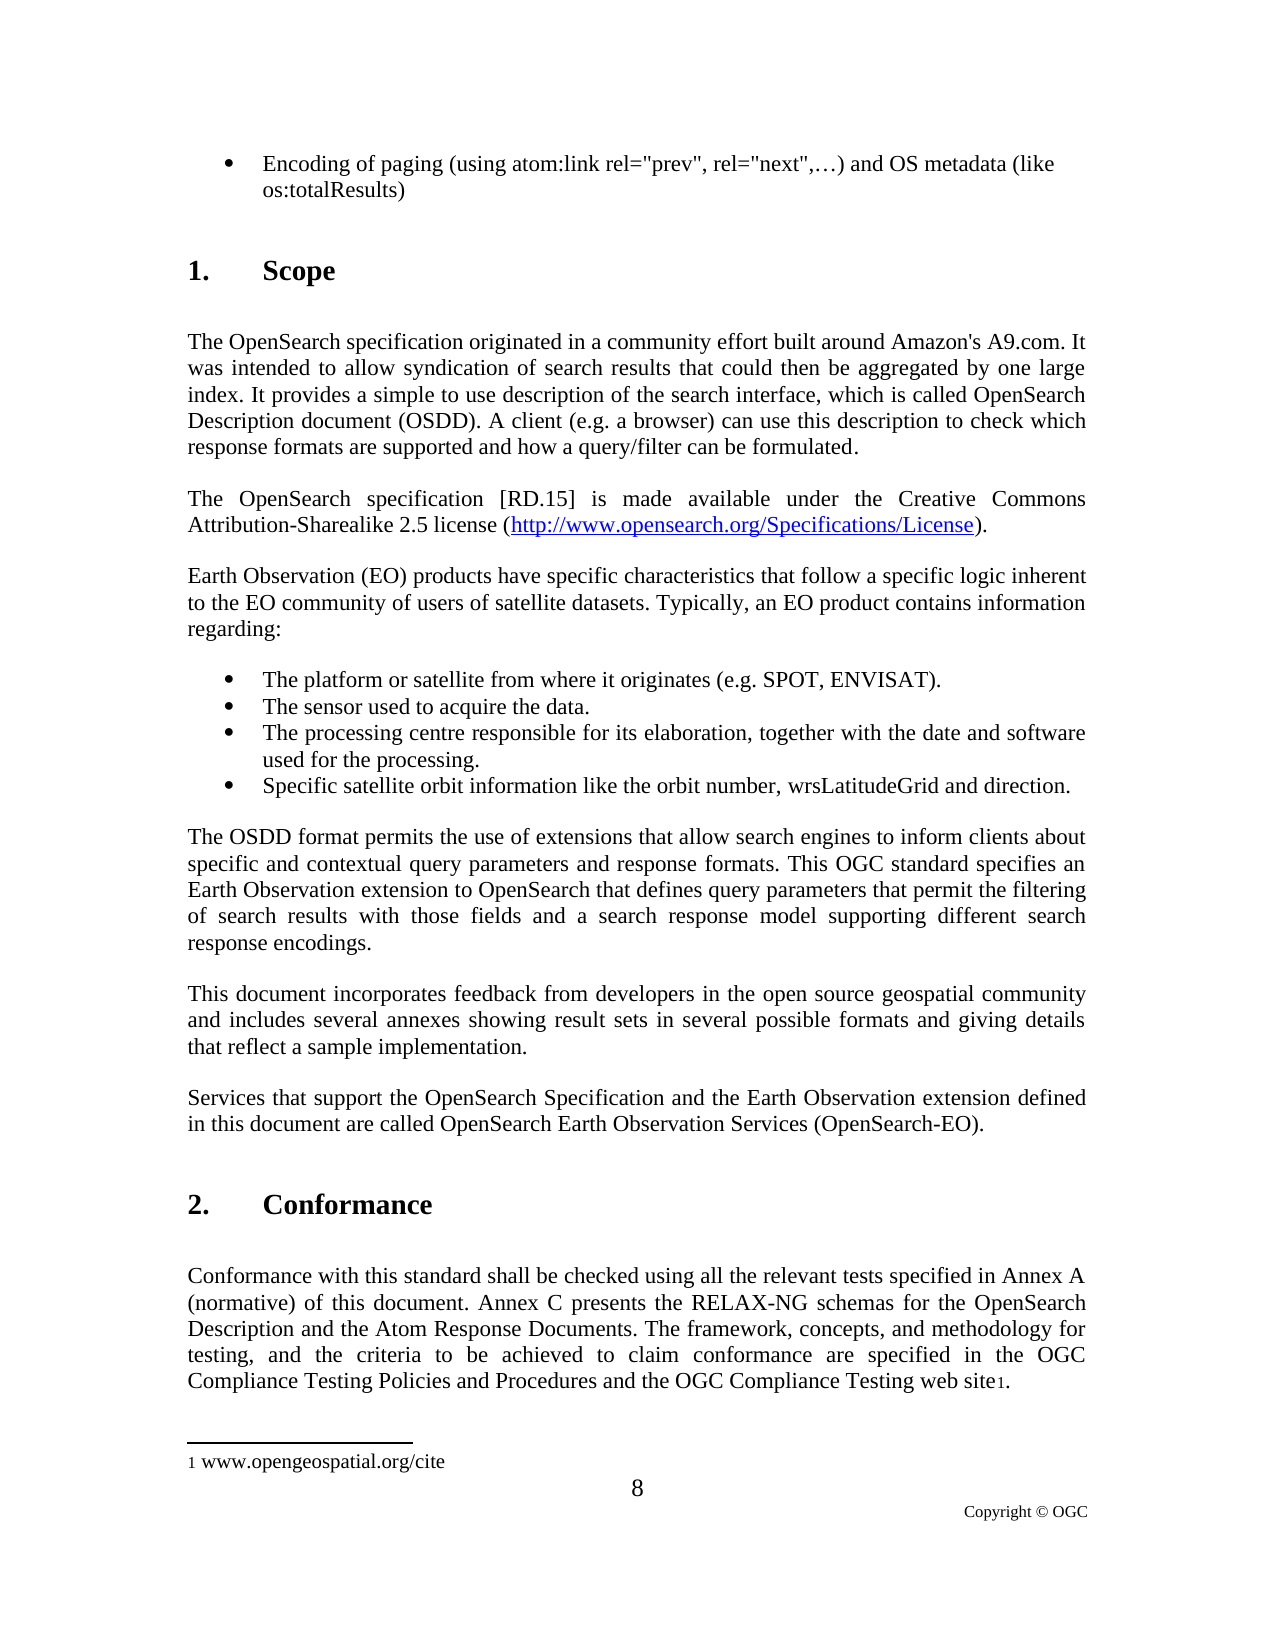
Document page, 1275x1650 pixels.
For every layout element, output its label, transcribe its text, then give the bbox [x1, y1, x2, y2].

list The processing centre responsible for its elaboration, together with the date and software used for the processing. [225, 719, 1087, 772]
list Encoding of paging (using atom:link rel="prev", rel="next",…) and OS metadata (like os:totalResults) [225, 150, 1087, 203]
list Specific satellite orbit information like the orbit number, wrsLatitudeGrid and direction. [225, 772, 1087, 798]
text Earth Observation (EO) products have specific characteristics that follow a specific logic inherent to the EO community of users of satellite datasets. Typically, an EO product contains information regarding: [187, 562, 1087, 642]
subtitle Conformance [187, 1187, 1087, 1220]
text The OSDD format permits the use of extensions that allow search engines to inform clients about specific and contextual query parameters and response formats. This OGC standard specifies an Earth Observation extension to OpenSearch that defines query parameters that permit the filtering of search results with those fields and a search response model supporting different search response encodings. [187, 823, 1087, 955]
text The OpenSearch specification originated in a community effort built around Amazon's A9.com. It was intended to allow syndication of search results that could then be aggregated by one large index. It provides a simple to use description of the search interface, which is called OpenSearch Description document (OSDD). A client (e.g. a browser) can use this description to check which response formats are supported and how a query/filter can be formulated. [187, 328, 1087, 460]
text This document incorporates feedback from developers in the open source geospatial community and includes several annexes showing result sets in several possible formats and giving details that reflect a sample implementation. [187, 980, 1087, 1059]
text The OpenSearch specification [RD.15] is made available under the Creative Commons Attribution-Sharealike 2.5 license (http://www.opensearch.org/Specifications/License). [187, 485, 1087, 537]
list The sensor used to acquire the data. [225, 693, 1087, 719]
list The platform or satellite from where it originates (e.g. SPOT, ENVISAT). [225, 667, 1087, 693]
subtitle Scope [187, 253, 1087, 286]
text Services that support the OpenSearch Specification and the Earth Observation extension defined in this document are called OpenSearch Earth Observation Services (OpenSearch-EO). [187, 1084, 1087, 1137]
text Conformance with this standard shall be checked using all the relevant tests specified in Annex A (normative) of this document. Annex C presents the RELAX-NG schemas for the OpenSearch Description and the Atom Response Documents. The framework, concepts, and methodology for testing, and the criteria to be achieved to claim conformance are specified in the OGC Compliance Testing Policies and Procedures and the OGC Compliance Testing web site. [187, 1262, 1087, 1394]
